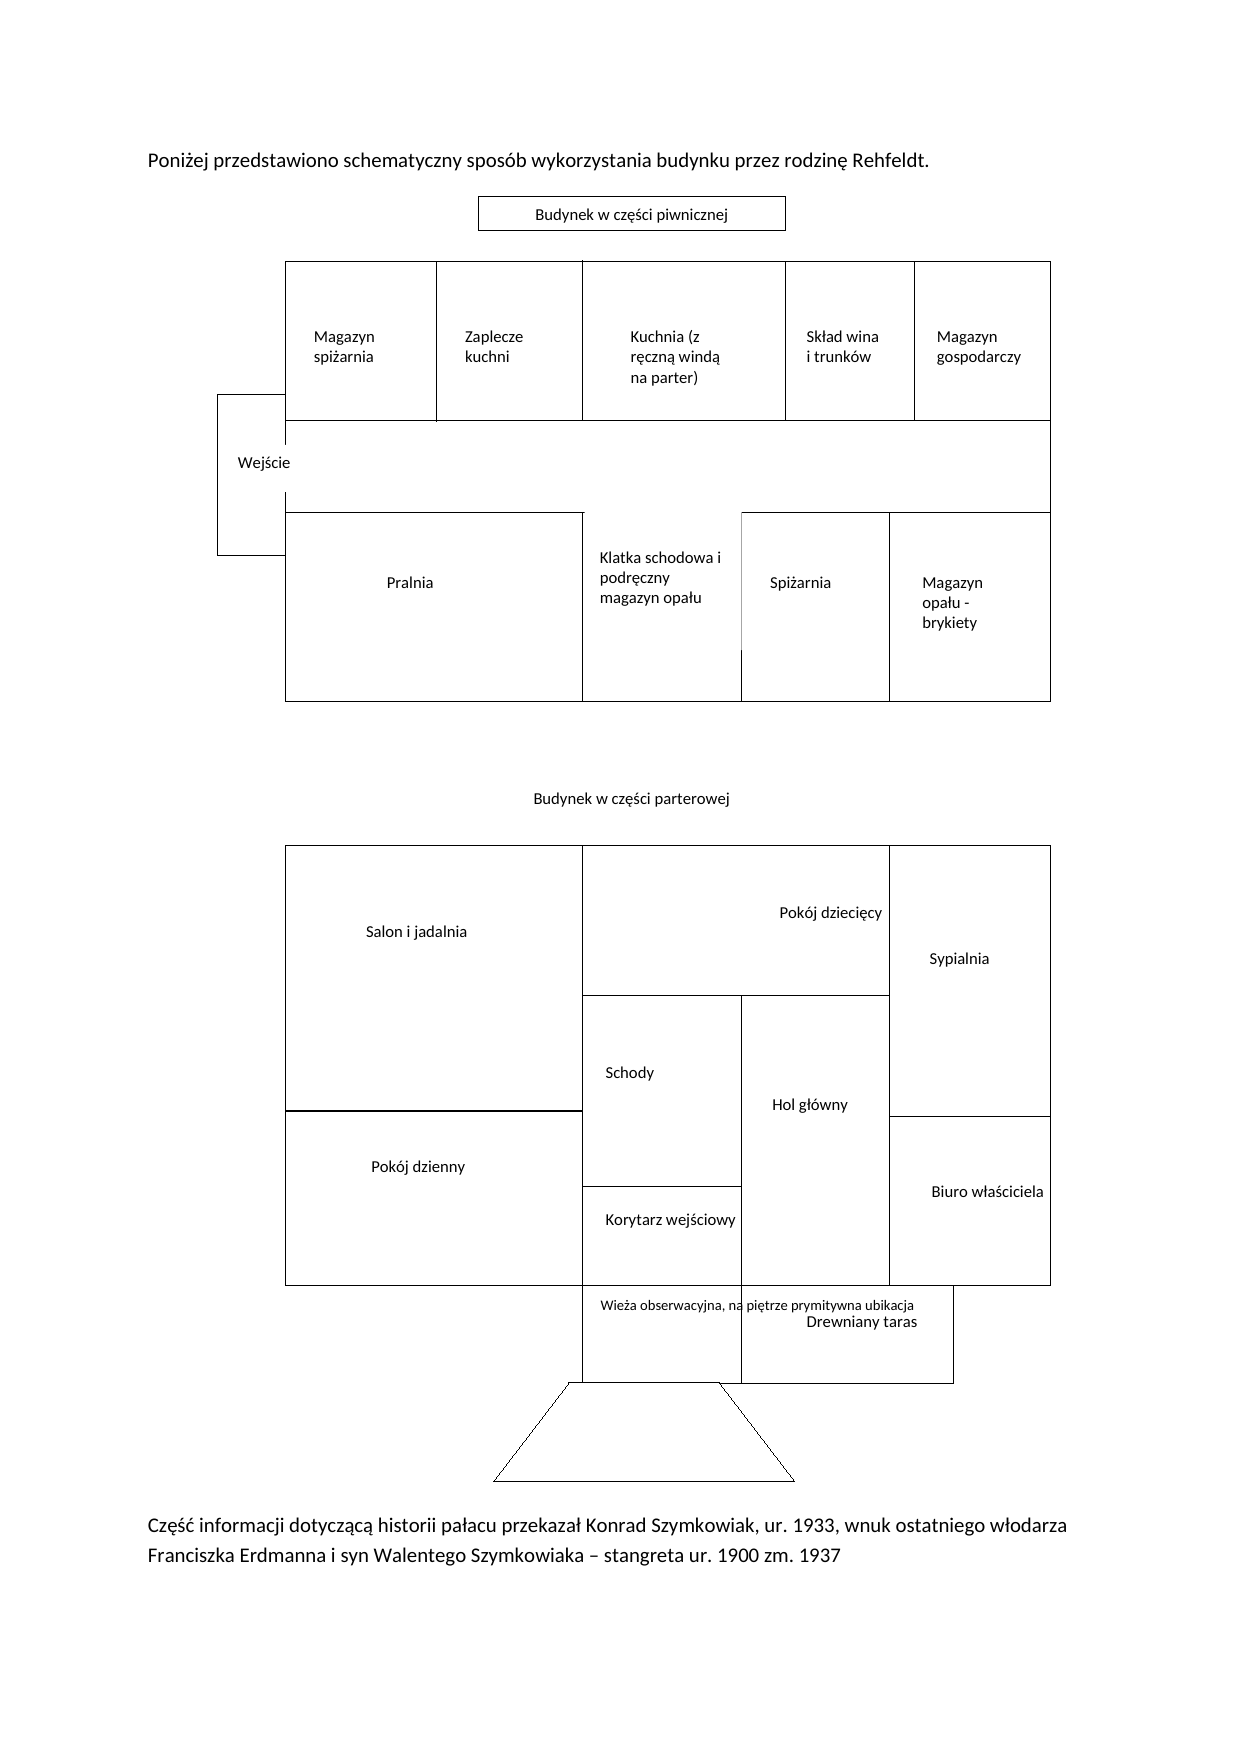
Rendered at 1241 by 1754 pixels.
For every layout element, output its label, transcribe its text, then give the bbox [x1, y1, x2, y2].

text Poniżej przedstawiono schematyczny sposób wykorzystania budynku przez rodzinę Rehfeldt. [148, 148, 1093, 173]
text Część informacji dotyczącą historii pałacu przekazał Konrad Szymkowiak, ur. 1933, wnuk ostatniego włodarza Franciszka Erdmanna i syn Walentego Szymkowiaka – stangreta ur. 1900 zm. 1937 [148, 1513, 1093, 1567]
